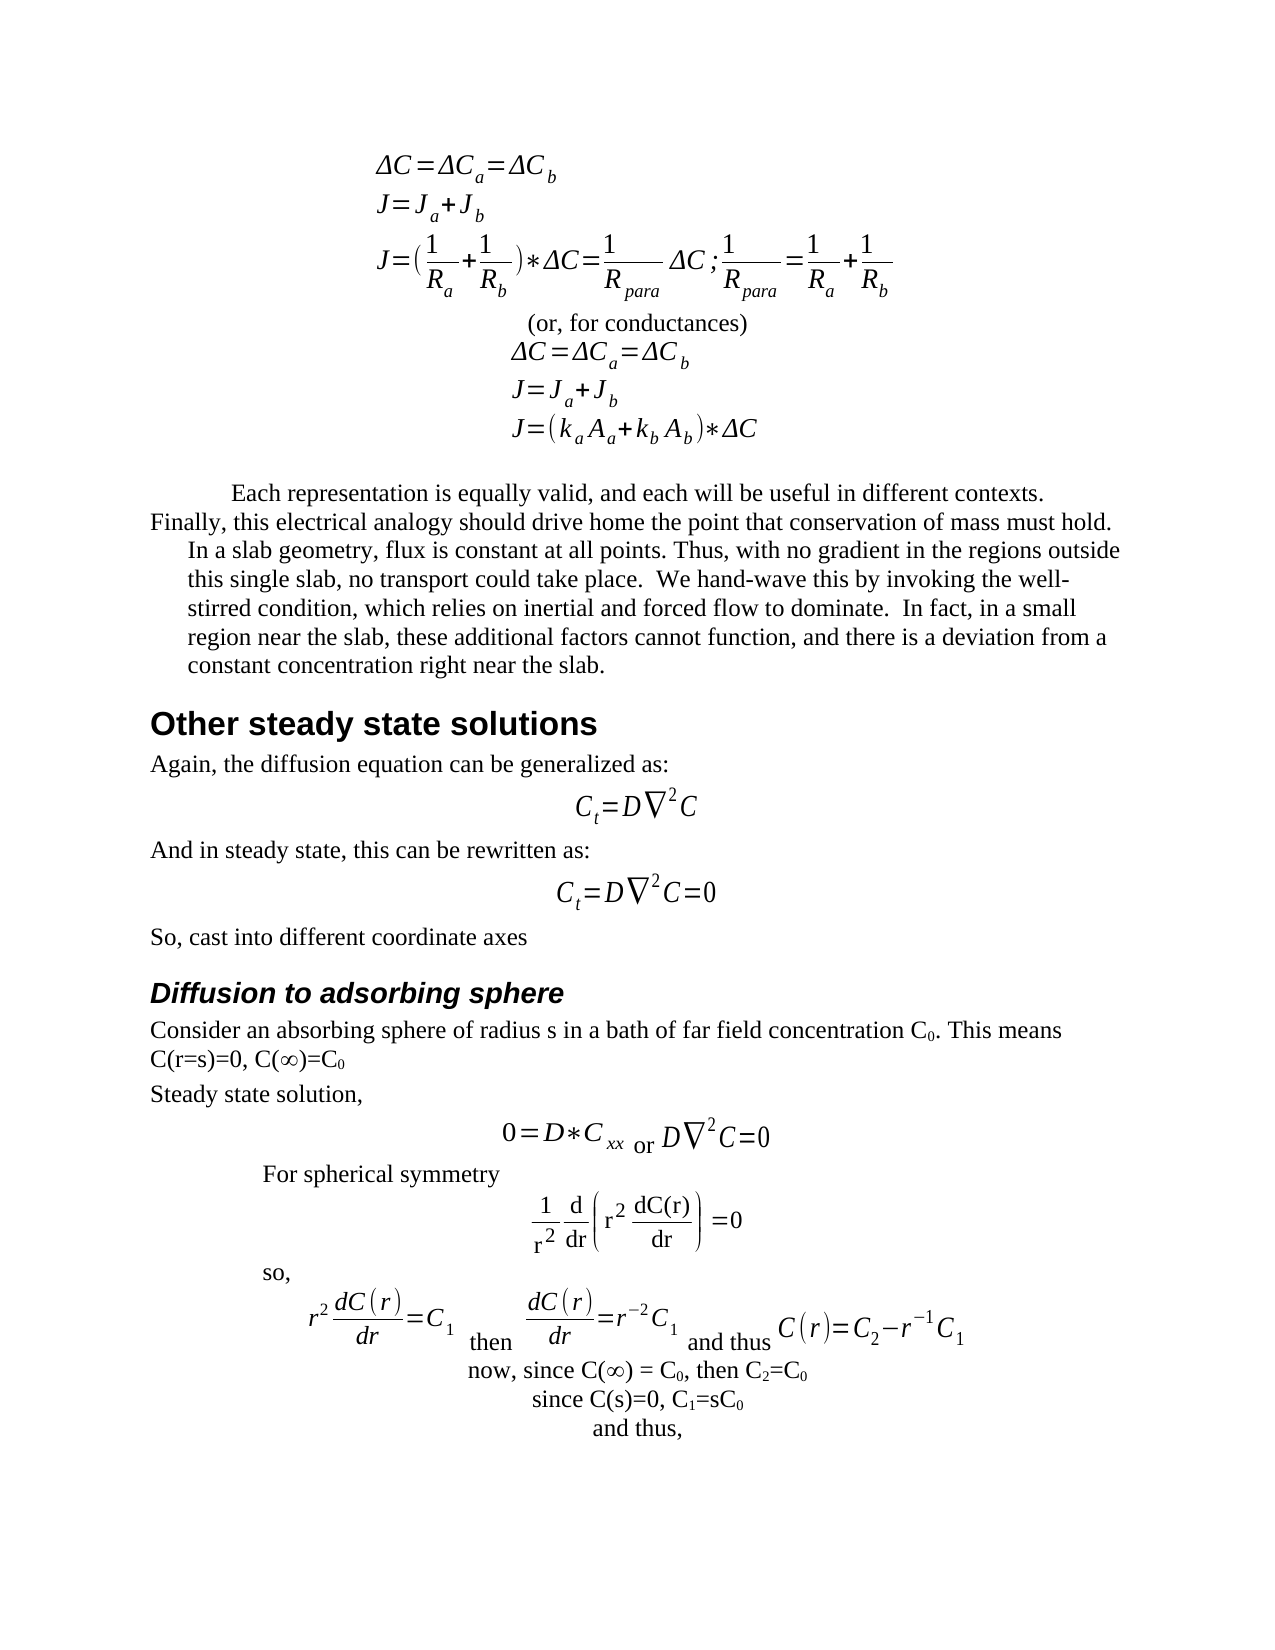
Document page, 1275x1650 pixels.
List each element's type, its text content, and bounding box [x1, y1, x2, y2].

text So, cast into different coordinate axes [150, 922, 1125, 951]
text since C(s)=0, C1=sC0 [150, 1384, 1125, 1413]
text then and thus [150, 1286, 1125, 1356]
text Again, the diffusion equation can be generalized as: [150, 749, 1125, 777]
text or [150, 1114, 1125, 1159]
text Consider an absorbing sphere of radius s in a bath of far field concentration C0. This means C(r=s)=0, C()=C0 [150, 1015, 1125, 1073]
subtitle Other steady state solutions [150, 704, 1125, 742]
text Finally, this electrical analogy should drive home the point that conservation of mass must hold. In a slab geometry, flux is constant at all points. Thus, with no gradient in the regions outside this single slab, no transport could take place. We hand-wave this by invoking the well-stirred condition, which relies on inertial and forced flow to dominate. In fact, in a small region near the slab, these additional factors cannot function, and there is a deviation from a constant concentration right near the slab. [150, 507, 1125, 679]
text (or, for conductances) [150, 308, 1125, 337]
text And in steady state, this can be rewritten as: [150, 835, 1125, 864]
text Steady state solution, [150, 1079, 1125, 1108]
text For spherical symmetry [262, 1159, 1125, 1187]
text Each representation is equally valid, and each will be useful in different contexts. [150, 478, 1125, 507]
text and thus, [150, 1413, 1125, 1442]
subtitle Diffusion to adsorbing sphere [150, 976, 1125, 1009]
text so, [262, 1257, 1125, 1286]
text now, since C() = C0, then C2=C0 [150, 1356, 1125, 1384]
